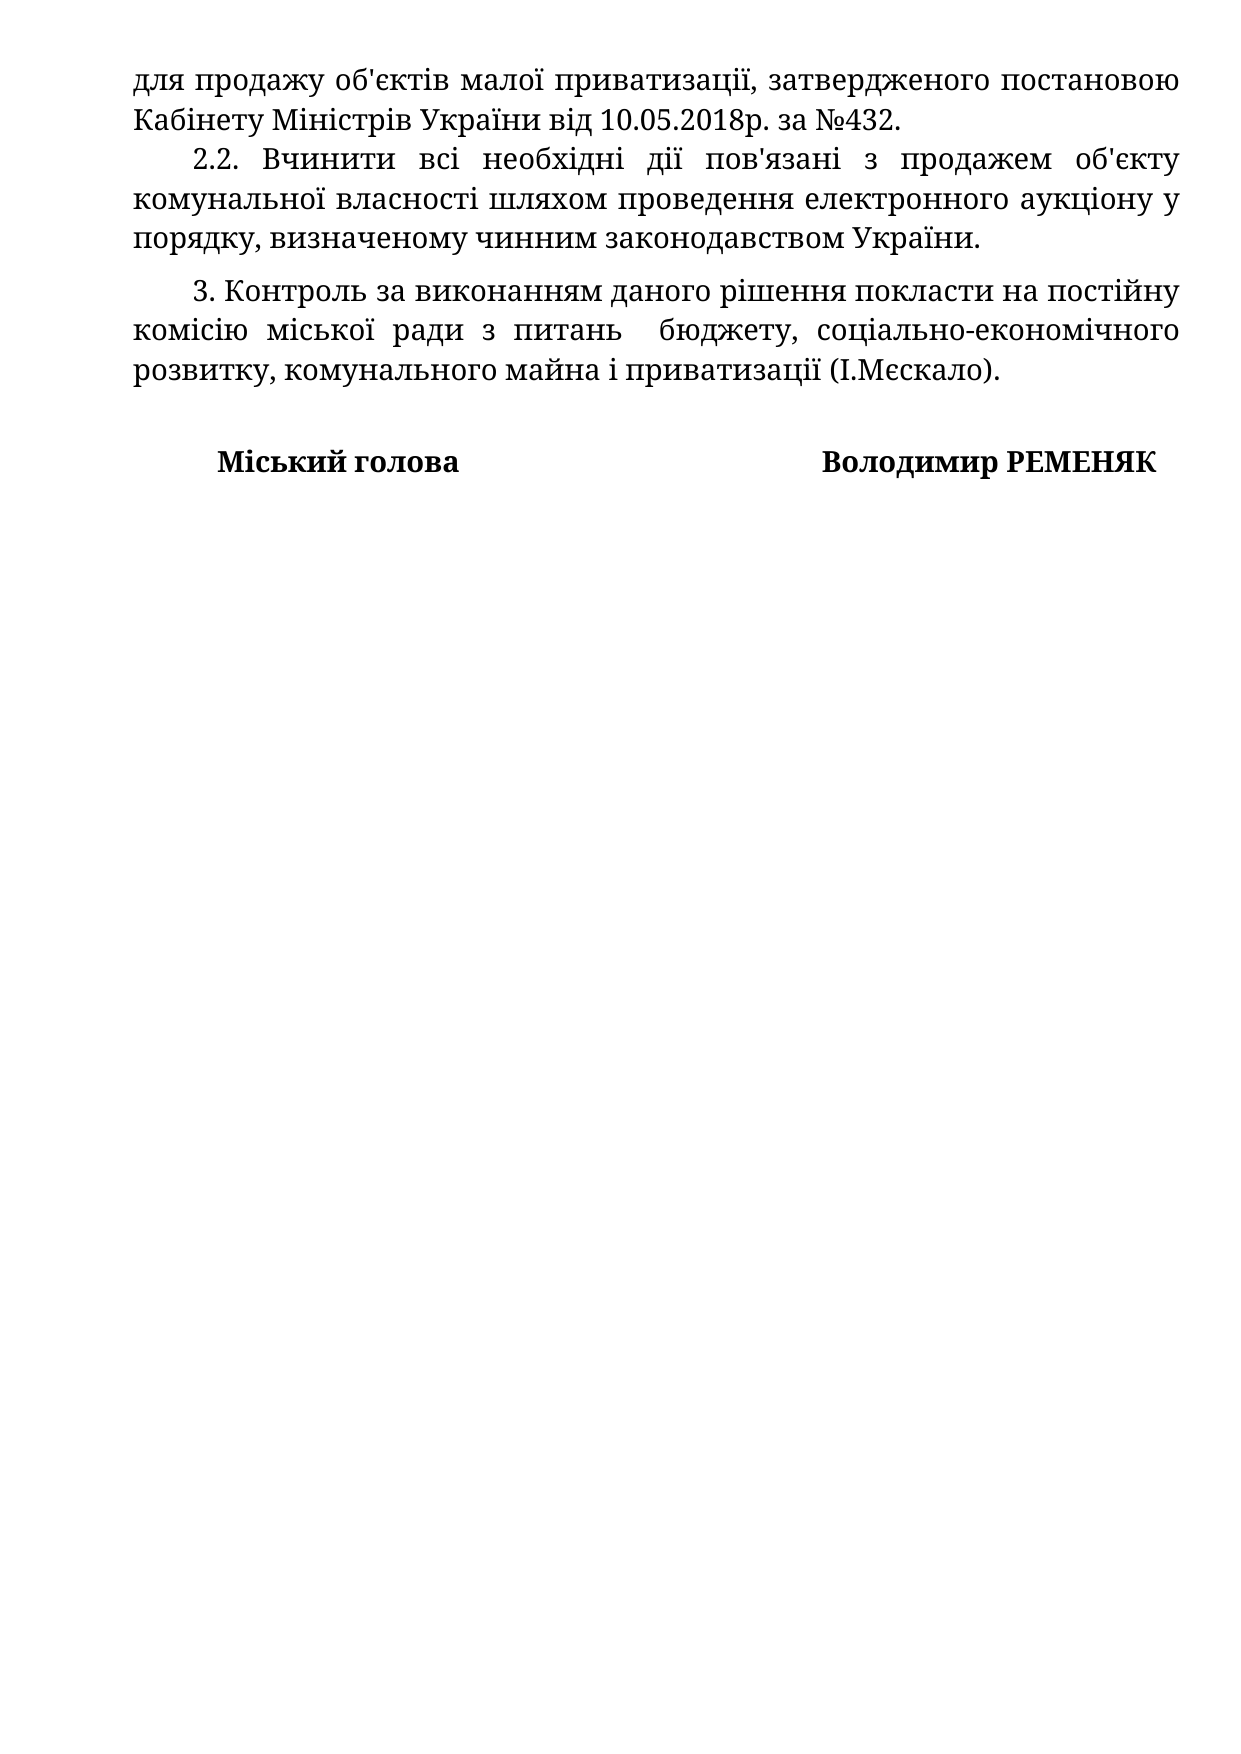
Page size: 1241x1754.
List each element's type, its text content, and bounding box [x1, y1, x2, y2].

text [133, 59, 1181, 138]
text 2.2. Вчинити всі необхідні дії пов'язані з продажем об'єкту комунальної власності шляхом проведення електронного аукціону у порядку, визначеному чинним законодавством України. [133, 138, 1181, 257]
text Міський голова Володимир РЕМЕНЯК [133, 441, 1181, 481]
text 3. Контроль за виконанням даного рішення покласти на постійну комісію міської ради з питань бюджету, соціально-економічного розвитку, комунального майна і приватизації (І.Мєскало). [133, 270, 1181, 389]
